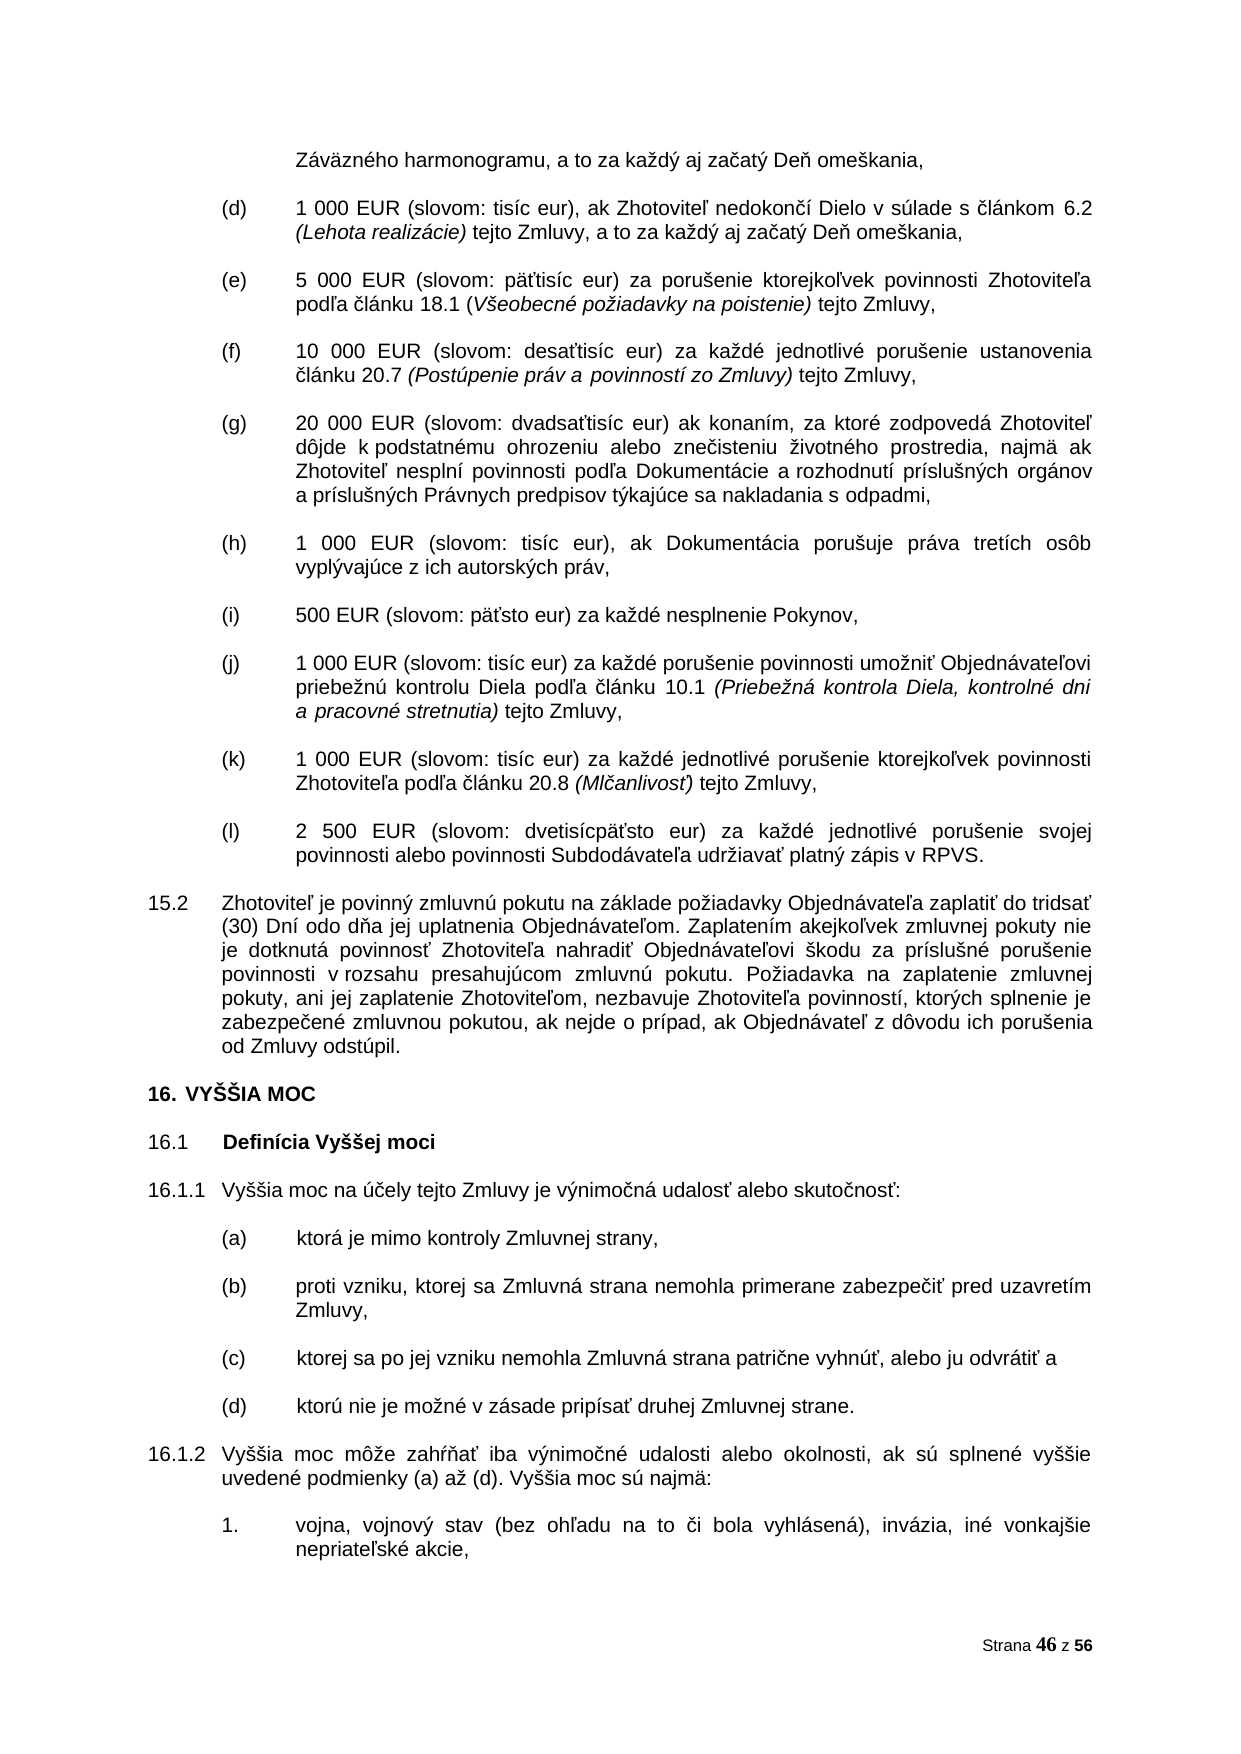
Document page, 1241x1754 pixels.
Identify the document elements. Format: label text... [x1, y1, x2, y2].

list Vyššia moc na účely tejto Zmluvy je výnimočná udalosť alebo skutočnosť: [148, 1178, 1093, 1202]
list Definícia Vyššej moci [148, 1130, 1093, 1154]
list VYŠŠIA MOC [148, 1082, 1093, 1106]
list 1 000 EUR (slovom: tisíc eur), ak Zhotoviteľ nedokončí Dielo v súlade s článkom 6.2 (Lehota realizácie) tejto Zmluvy, a to za každý aj začatý Deň omeškania, [221, 196, 1093, 243]
list proti vzniku, ktorej sa Zmluvná strana nemohla primerane zabezpečiť pred uzavretím Zmluvy, [221, 1274, 1093, 1322]
list 20 000 EUR (slovom: dvadsaťtisíc eur) ak konaním, za ktoré zodpovedá Zhotoviteľ dôjde k podstatnému ohrozeniu alebo znečisteniu životného prostredia, najmä ak Zhotoviteľ nesplní povinnosti podľa Dokumentácie a rozhodnutí príslušných orgánov a príslušných Právnych predpisov týkajúce sa nakladania s odpadmi, [221, 411, 1093, 507]
list 2 500 EUR (slovom: dvetisícpäťsto eur) za každé jednotlivé porušenie svojej povinnosti alebo povinnosti Subdodávateľa udržiavať platný zápis v RPVS. [221, 818, 1093, 866]
list 1 000 EUR (slovom: tisíc eur), ak Dokumentácia porušuje práva tretích osôb vyplývajúce z ich autorských práv, [221, 531, 1093, 579]
list ktorá je mimo kontroly Zmluvnej strany, [221, 1226, 1093, 1250]
list ktorú nie je možné v zásade pripísať druhej Zmluvnej strane. [221, 1393, 1093, 1417]
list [221, 148, 1093, 172]
list 5 000 EUR (slovom: päťtisíc eur) za porušenie ktorejkoľvek povinnosti Zhotoviteľa podľa článku 18.1 (Všeobecné požiadavky na poistenie) tejto Zmluvy, [221, 267, 1093, 315]
list ktorej sa po jej vzniku nemohla Zmluvná strana patrične vyhnúť, alebo ju odvrátiť a [221, 1346, 1093, 1369]
list Zhotoviteľ je povinný zmluvnú pokutu na základe požiadavky Objednávateľa zaplatiť do tridsať (30) Dní odo dňa jej uplatnenia Objednávateľom. Zaplatením akejkoľvek zmluvnej pokuty nie je dotknutá povinnosť Zhotoviteľa nahradiť Objednávateľovi škodu za príslušné porušenie povinnosti v rozsahu presahujúcom zmluvnú pokutu. Požiadavka na zaplatenie zmluvnej pokuty, ani jej zaplatenie Zhotoviteľom, nezbavuje Zhotoviteľa povinností, ktorých splnenie je zabezpečené zmluvnou pokutou, ak nejde o prípad, ak Objednávateľ z dôvodu ich porušenia od Zmluvy odstúpil. [148, 890, 1093, 1058]
list Vyššia moc môže zahŕňať iba výnimočné udalosti alebo okolnosti, ak sú splnené vyššie uvedené podmienky (a) až (d). Vyššia moc sú najmä: [148, 1441, 1093, 1489]
list vojna, vojnový stav (bez ohľadu na to či bola vyhlásená), invázia, iné vonkajšie nepriateľské akcie, [221, 1513, 1093, 1561]
list 1 000 EUR (slovom: tisíc eur) za každé porušenie povinnosti umožniť Objednávateľovi priebežnú kontrolu Diela podľa článku 10.1 (Priebežná kontrola Diela, kontrolné dni a pracovné stretnutia) tejto Zmluvy, [221, 651, 1093, 723]
list 10 000 EUR (slovom: desaťtisíc eur) za každé jednotlivé porušenie ustanovenia článku 20.7 (Postúpenie práv a povinností zo Zmluvy) tejto Zmluvy, [221, 339, 1093, 387]
list 1 000 EUR (slovom: tisíc eur) za každé jednotlivé porušenie ktorejkoľvek povinnosti Zhotoviteľa podľa článku 20.8 (Mlčanlivosť) tejto Zmluvy, [221, 747, 1093, 794]
list 500 EUR (slovom: päťsto eur) za každé nesplnenie Pokynov, [221, 603, 1093, 627]
